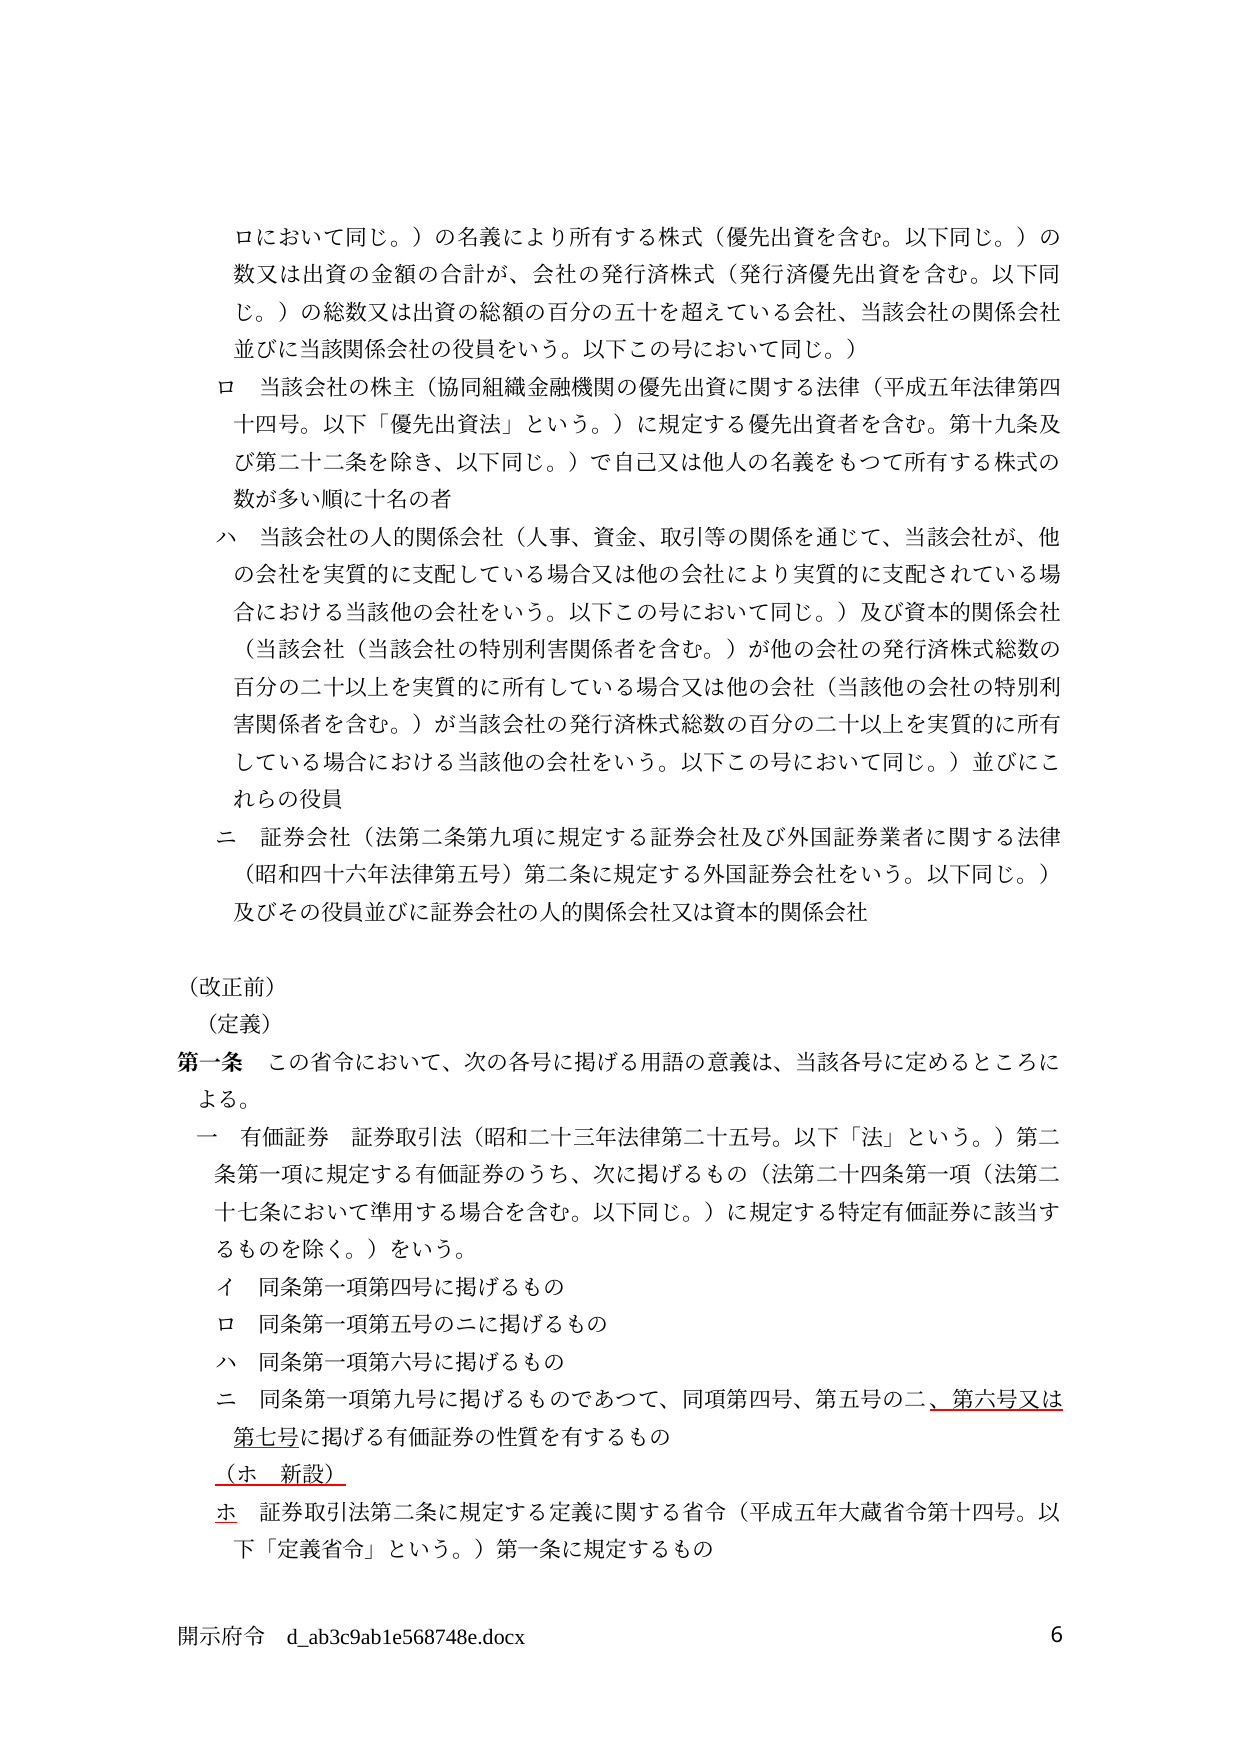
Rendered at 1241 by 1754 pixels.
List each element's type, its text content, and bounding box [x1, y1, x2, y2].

text ニ 証券会社（法第二条第九項に規定する証券会社及び外国証券業者に関する法律（昭和四十六年法律第五号）第二条に規定する外国証券会社をいう。以下同じ。）及びその役員並びに証券会社の人的関係会社又は資本的関係会社 [215, 817, 1063, 929]
text ニ 同条第一項第九号に掲げるものであつて、同項第四号、第五号の二、第六号又は第七号に掲げる有価証券の性質を有するもの [215, 1379, 1063, 1454]
text 第一条 この省令において、次の各号に掲げる用語の意義は、当該各号に定めるところによる。 [177, 1042, 1063, 1117]
text （定義） [196, 1004, 1063, 1042]
text （ホ 新設） [214, 1454, 1063, 1492]
text ロ 当該会社の株主（協同組織金融機関の優先出資に関する法律（平成五年法律第四十四号。以下「優先出資法」という。）に規定する優先出資者を含む。第十九条及び第二十二条を除き、以下同じ。）で自己又は他人の名義をもつて所有する株式の数が多い順に十名の者 [215, 367, 1063, 517]
text ハ 同条第一項第六号に掲げるもの [215, 1342, 1063, 1379]
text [215, 217, 1063, 367]
text イ 同条第一項第四号に掲げるもの [215, 1267, 1063, 1304]
text ホ 証券取引法第二条に規定する定義に関する省令（平成五年大蔵省令第十四号。以下「定義省令」という。）第一条に規定するもの [215, 1492, 1063, 1567]
text （改正前） [177, 967, 1063, 1004]
text ハ 当該会社の人的関係会社（人事、資金、取引等の関係を通じて、当該会社が、他の会社を実質的に支配している場合又は他の会社により実質的に支配されている場合における当該他の会社をいう。以下この号において同じ。）及び資本的関係会社（当該会社（当該会社の特別利害関係者を含む。）が他の会社の発行済株式総数の百分の二十以上を実質的に所有している場合又は他の会社（当該他の会社の特別利害関係者を含む。）が当該会社の発行済株式総数の百分の二十以上を実質的に所有している場合における当該他の会社をいう。以下この号において同じ。）並びにこれらの役員 [215, 517, 1063, 817]
text 一 有価証券 証券取引法（昭和二十三年法律第二十五号。以下「法」という。）第二条第一項に規定する有価証券のうち、次に掲げるもの（法第二十四条第一項（法第二十七条において準用する場合を含む。以下同じ。）に規定する特定有価証券に該当するものを除く。）をいう。 [196, 1117, 1063, 1267]
text ロ 同条第一項第五号のニに掲げるもの [215, 1304, 1063, 1342]
